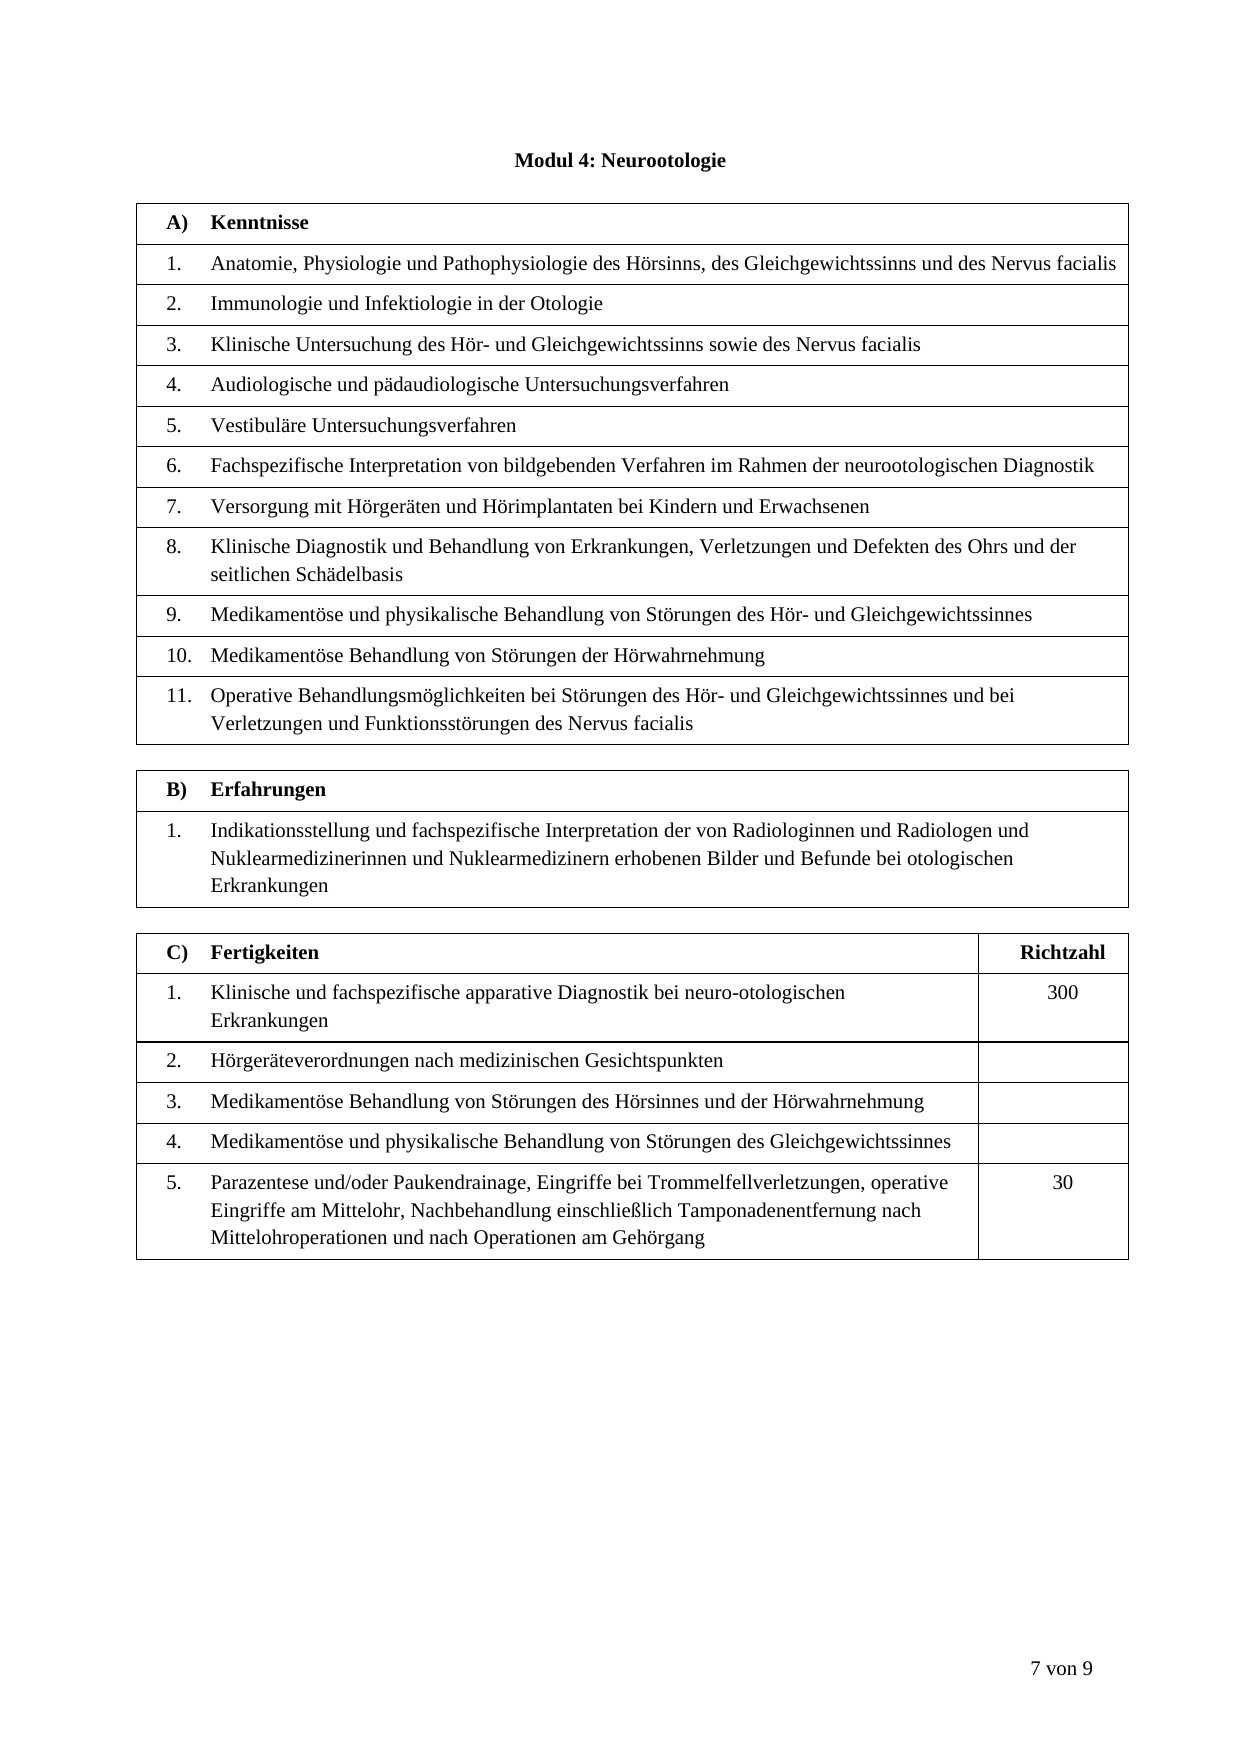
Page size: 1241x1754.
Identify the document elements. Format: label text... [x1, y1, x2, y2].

table_header A) Kenntnisse [137, 204, 1128, 243]
table_cell Operative Behandlungsmöglichkeiten bei Störungen des Hör- und Gleichgewichtssinnes und bei Verletzungen und Funktionsstörungen des Nervus facialis [137, 677, 1128, 744]
table_cell Parazentese und/oder Paukendrainage, Eingriffe bei Trommelfellverletzungen, operative Eingriffe am Mittelohr, Nachbehandlung einschließlich Tamponadenentfernung nach Mittelohroperationen und nach Operationen am Gehörgang [137, 1164, 978, 1259]
table_cell Medikamentöse Behandlung von Störungen der Hörwahrnehmung [137, 637, 1128, 676]
table_cell 300 [979, 974, 1128, 1041]
table_cell Indikationsstellung und fachspezifische Interpretation der von Radiologinnen und Radiologen und Nuklearmedizinerinnen und Nuklearmedizinern erhobenen Bilder und Befunde bei otologischen Erkrankungen [137, 812, 1128, 907]
table_header Richtzahl [979, 934, 1128, 973]
table_cell Anatomie, Physiologie und Pathophysiologie des Hörsinns, des Gleichgewichtssinns und des Nervus facialis [137, 245, 1128, 284]
table_cell Klinische und fachspezifische apparative Diagnostik bei neuro-otologischen Erkrankungen [137, 974, 978, 1041]
table_cell Hörgeräteverordnungen nach medizinischen Gesichtspunkten [137, 1043, 978, 1082]
text Modul 4: Neurootologie [148, 148, 1092, 172]
table_cell [979, 1083, 1128, 1122]
table_cell 30 [979, 1164, 1128, 1259]
table_cell Medikamentöse und physikalische Behandlung von Störungen des Gleichgewichtssinnes [137, 1124, 978, 1163]
table_cell Immunologie und Infektiologie in der Otologie [137, 285, 1128, 324]
table_cell [979, 1124, 1128, 1163]
table_cell [979, 1043, 1128, 1082]
table_cell Vestibuläre Untersuchungsverfahren [137, 407, 1128, 446]
table_cell Klinische Untersuchung des Hör- und Gleichgewichtssinns sowie des Nervus facialis [137, 326, 1128, 365]
table_cell Medikamentöse und physikalische Behandlung von Störungen des Hör- und Gleichgewichtssinnes [137, 596, 1128, 636]
table_header B) Erfahrungen [137, 771, 1128, 811]
table_header C) Fertigkeiten [137, 934, 978, 973]
table_cell Audiologische und pädaudiologische Untersuchungsverfahren [137, 366, 1128, 406]
table_cell Versorgung mit Hörgeräten und Hörimplantaten bei Kindern und Erwachsenen [137, 488, 1128, 527]
table_cell Fachspezifische Interpretation von bildgebenden Verfahren im Rahmen der neurootologischen Diagnostik [137, 447, 1128, 487]
table_cell Klinische Diagnostik und Behandlung von Erkrankungen, Verletzungen und Defekten des Ohrs und der seitlichen Schädelbasis [137, 528, 1128, 595]
table_cell Medikamentöse Behandlung von Störungen des Hörsinnes und der Hörwahrnehmung [137, 1083, 978, 1122]
